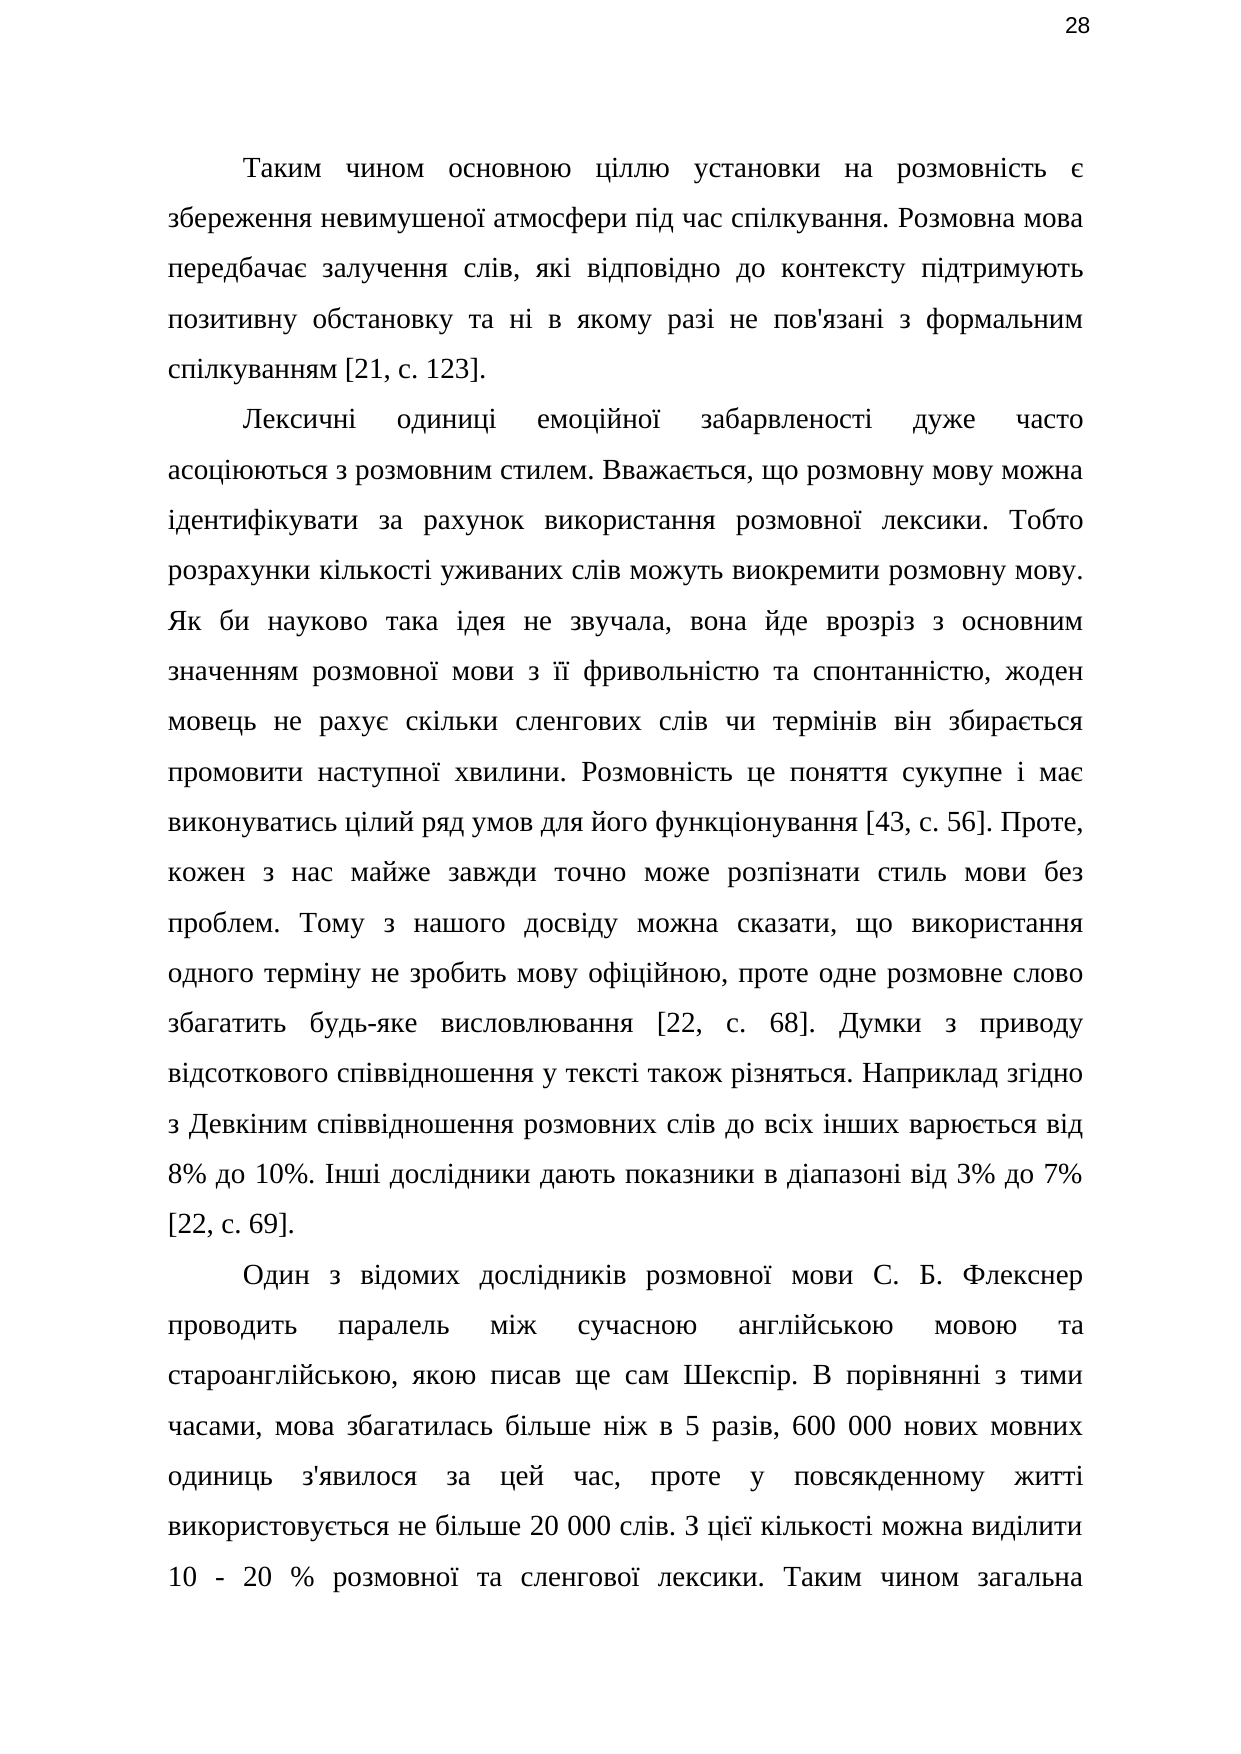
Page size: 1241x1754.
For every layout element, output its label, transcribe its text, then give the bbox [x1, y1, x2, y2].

text Таким чином основною ціллю установки на розмовність є збереження невимушеної атмосфери під час спілкування. Розмовна мова передбачає залучення слів, які відповідно до контексту підтримують позитивну обстановку та ні в якому разі не пов'язані з формальним спілкуванням [21, c. 123]. [168, 150, 1084, 385]
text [168, 1257, 1084, 1592]
text Лексичні одиниці емоційної забарвленості дуже часто асоціюються з розмовним стилем. Вважається, що розмовну мову можна ідентифікувати за рахунок використання розмовної лексики. Тобто розрахунки кількості уживаних слів можуть виокремити розмовну мову. Як би науково така ідея не звучала, вона йде врозріз з основним значенням розмовної мови з її фривольністю та спонтанністю, жоден мовець не рахує скільки сленгових слів чи термінів він збирається промовити наступної хвилини. Розмовність це поняття сукупне і має виконуватись цілий ряд умов для його функціонування [43, c. 56]. Проте, кожен з нас майже завжди точно може розпізнати стиль мови без проблем. Тому з нашого досвіду можна сказати, що використання одного терміну не зробить мову офіційною, проте одне розмовне слово збагатить будь-яке висловлювання [22, c. 68]. Думки з приводу відсоткового співвідношення у тексті також різняться. Наприклад згідно з Девкіним співвідношення розмовних слів до всіх інших варюється від 8% до 10%. Інші дослідники дають показники в діапазоні від 3% до 7% [22, c. 69]. [168, 402, 1084, 1240]
